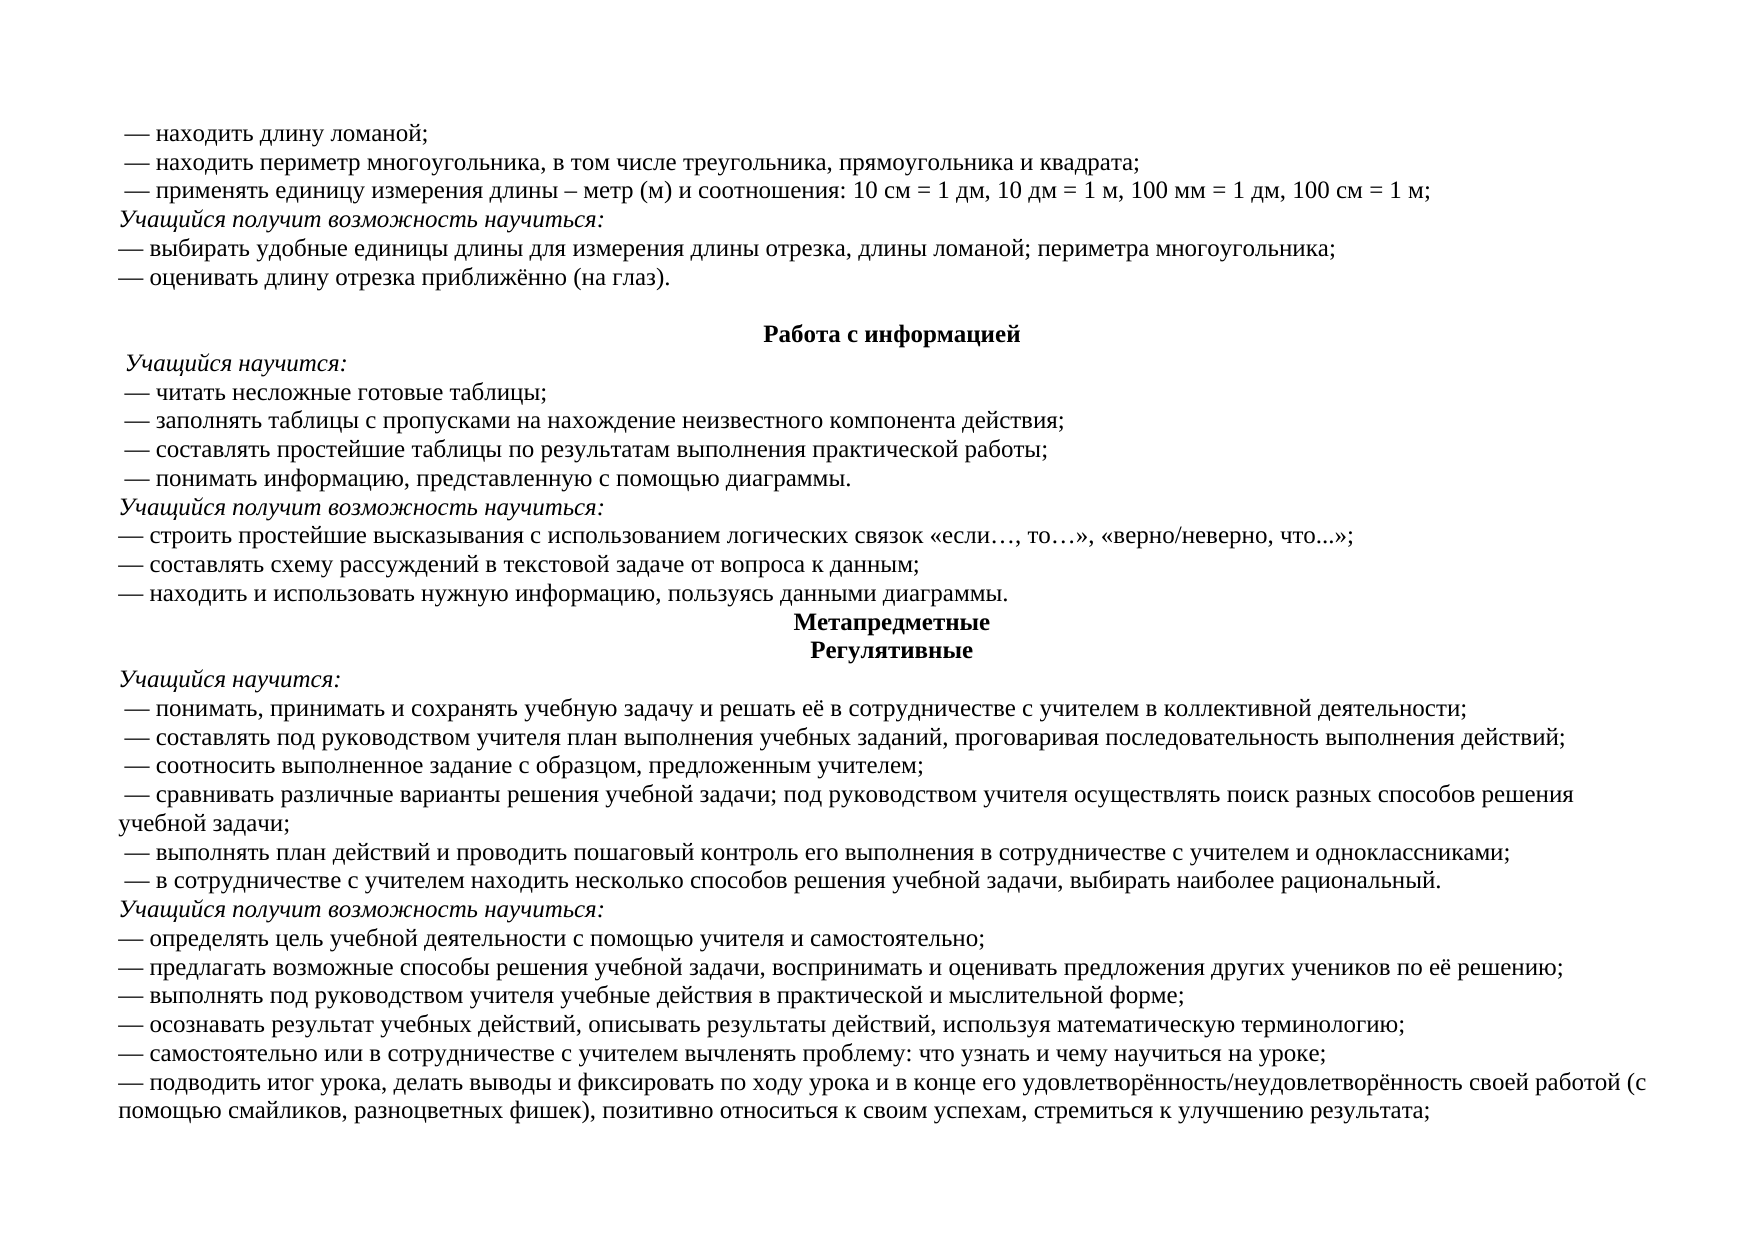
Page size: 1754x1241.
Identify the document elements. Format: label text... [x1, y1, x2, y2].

text — составлять схему рассуждений в текстовой задаче от вопроса к данным; [118, 549, 1665, 578]
text Работа с информацией [118, 319, 1665, 348]
text — заполнять таблицы с пропусками на нахождение неизвестного компонента действия; [118, 406, 1665, 434]
text — понимать информацию, представленную с помощью диаграммы. [118, 463, 1665, 492]
text — предлагать возможные способы решения учебной задачи, воспринимать и оценивать предложения других учеников по её решению; [118, 952, 1665, 981]
text — оценивать длину отрезка приближённо (на глаз). [118, 262, 1665, 291]
text Учащийся научится: [118, 664, 1665, 693]
text — составлять под руководством учителя план выполнения учебных заданий, проговаривая последовательность выполнения действий; [118, 722, 1665, 751]
text — соотносить выполненное задание с образцом, предложенным учителем; [118, 751, 1665, 779]
text — находить периметр многоугольника, в том числе треугольника, прямоугольника и квадрата; [118, 147, 1665, 176]
text — составлять простейшие таблицы по результатам выполнения практической работы; [118, 434, 1665, 463]
text Метапредметные [118, 607, 1665, 636]
text — в сотрудничестве с учителем находить несколько способов решения учебной задачи, выбирать наиболее рациональный. [118, 866, 1665, 894]
text Регулятивные [118, 636, 1665, 664]
text Учащийся научится: [118, 348, 1665, 377]
text — читать несложные готовые таблицы; [118, 377, 1665, 406]
text — строить простейшие высказывания с использованием логических связок «если…, то…», «верно/неверно, что...»; [118, 521, 1665, 549]
text Учащийся получит возможность научиться: [118, 894, 1665, 923]
text — применять единицу измерения длины – метр (м) и соотношения: 10 см = 1 дм, 10 дм = 1 м, 100 мм = 1 дм, 100 см = 1 м; [118, 176, 1665, 204]
text — определять цель учебной деятельности с помощью учителя и самостоятельно; [118, 923, 1665, 952]
text — подводить итог урока, делать выводы и фиксировать по ходу урока и в конце его удовлетворённость/неудовлетворённость своей работой (с помощью смайликов, разноцветных фишек), позитивно относиться к своим успехам, стремиться к улучшению результата; [118, 1067, 1665, 1124]
text Учащийся получит возможность научиться: [118, 204, 1665, 233]
text — выбирать удобные единицы длины для измерения длины отрезка, длины ломаной; периметра многоугольника; [118, 233, 1665, 262]
text — самостоятельно или в сотрудничестве с учителем вычленять проблему: что узнать и чему научиться на уроке; [118, 1038, 1665, 1067]
text — находить и использовать нужную информацию, пользуясь данными диаграммы. [118, 578, 1665, 607]
text — осознавать результат учебных действий, описывать результаты действий, используя математическую терминологию; [118, 1009, 1665, 1038]
text — находить длину ломаной; [118, 118, 1665, 147]
text — сравнивать различные варианты решения учебной задачи; под руководством учителя осуществлять поиск разных способов решения учебной задачи; [118, 779, 1665, 837]
text — понимать, принимать и сохранять учебную задачу и решать её в сотрудничестве с учителем в коллективной деятельности; [118, 693, 1665, 722]
text — выполнять план действий и проводить пошаговый контроль его выполнения в сотрудничестве с учителем и одноклассниками; [118, 837, 1665, 866]
text Учащийся получит возможность научиться: [118, 492, 1665, 521]
text — выполнять под руководством учителя учебные действия в практической и мыслительной форме; [118, 981, 1665, 1009]
